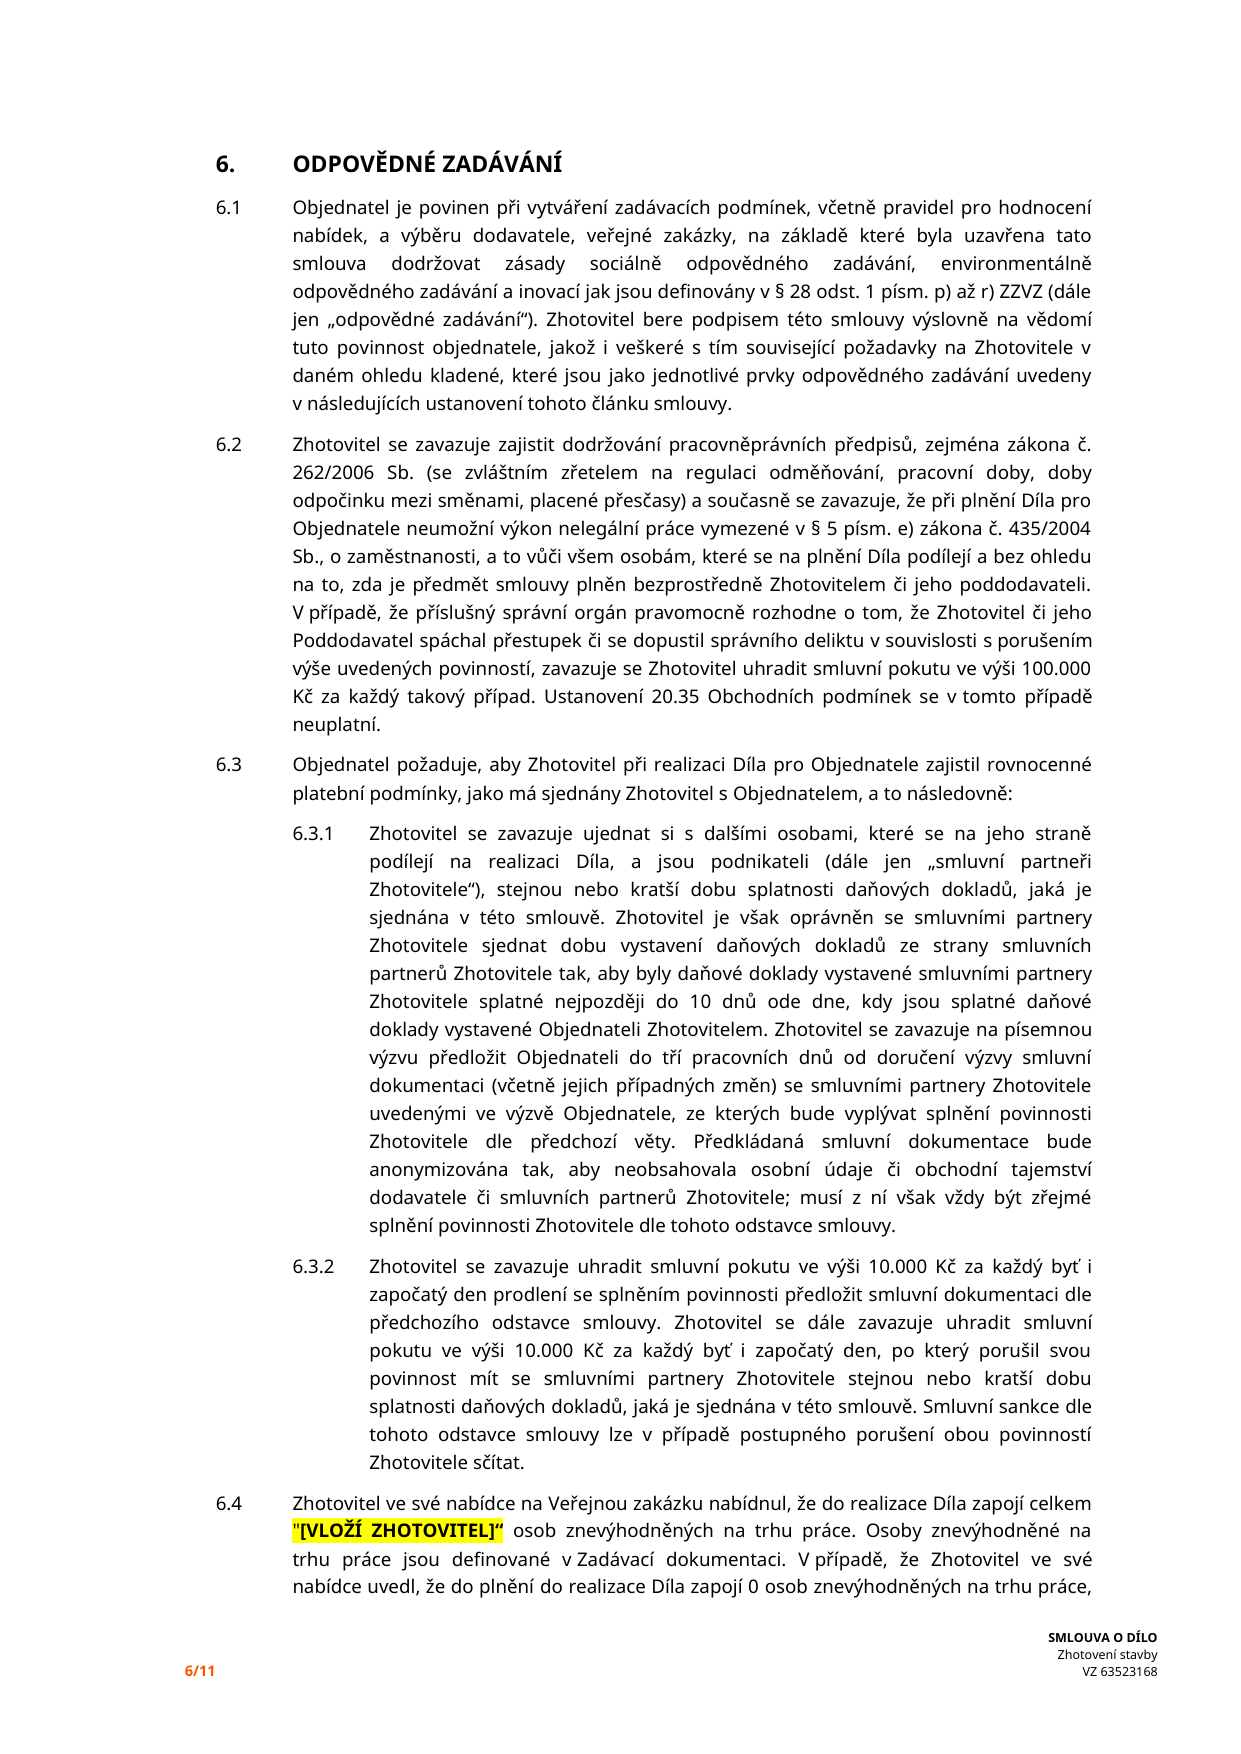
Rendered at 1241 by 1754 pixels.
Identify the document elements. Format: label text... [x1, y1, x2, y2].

text ODPOVĚDNÉ ZADÁVÁNÍ [216, 147, 1093, 179]
text Zhotovitel se zavazuje ujednat si s dalšími osobami, které se na jeho straně podílejí na realizaci Díla, a jsou podnikateli (dále jen „smluvní partneři Zhotovitele“), stejnou nebo kratší dobu splatnosti daňových dokladů, jaká je sjednána v této smlouvě. Zhotovitel je však oprávněn se smluvními partnery Zhotovitele sjednat dobu vystavení daňových dokladů ze strany smluvních partnerů Zhotovitele tak, aby byly daňové doklady vystavené smluvními partnery Zhotovitele splatné nejpozději do 10 dnů ode dne, kdy jsou splatné daňové doklady vystavené Objednateli Zhotovitelem. Zhotovitel se zavazuje na písemnou výzvu předložit Objednateli do tří pracovních dnů od doručení výzvy smluvní dokumentaci (včetně jejich případných změn) se smluvními partnery Zhotovitele uvedenými ve výzvě Objednatele, ze kterých bude vyplývat splnění povinnosti Zhotovitele dle předchozí věty. Předkládaná smluvní dokumentace bude anonymizována tak, aby neobsahovala osobní údaje či obchodní tajemství dodavatele či smluvních partnerů Zhotovitele; musí z ní však vždy být zřejmé splnění povinnosti Zhotovitele dle tohoto odstavce smlouvy. [292, 820, 1093, 1238]
text Zhotovitel se zavazuje zajistit dodržování pracovněprávních předpisů, zejména zákona č. 262/2006 Sb. (se zvláštním zřetelem na regulaci odměňování, pracovní doby, doby odpočinku mezi směnami, placené přesčasy) a současně se zavazuje, že při plnění Díla pro Objednatele neumožní výkon nelegální práce vymezené v § 5 písm. e) zákona č. 435/2004 Sb., o zaměstnanosti, a to vůči všem osobám, které se na plnění Díla podílejí a bez ohledu na to, zda je předmět smlouvy plněn bezprostředně Zhotovitelem či jeho poddodavateli. V případě, že příslušný správní orgán pravomocně rozhodne o tom, že Zhotovitel či jeho Poddodavatel spáchal přestupek či se dopustil správního deliktu v souvislosti s porušením výše uvedených povinností, zavazuje se Zhotovitel uhradit smluvní pokutu ve výši 100.000 Kč za každý takový případ. Ustanovení 20.35 Obchodních podmínek se v tomto případě neuplatní. [216, 431, 1093, 737]
text Objednatel požaduje, aby Zhotovitel při realizaci Díla pro Objednatele zajistil rovnocenné platební podmínky, jako má sjednány Zhotovitel s Objednatelem, a to následovně: [216, 752, 1093, 805]
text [216, 1490, 1093, 1599]
text Zhotovitel se zavazuje uhradit smluvní pokutu ve výši 10.000 Kč za každý byť i započatý den prodlení se splněním povinnosti předložit smluvní dokumentaci dle předchozího odstavce smlouvy. Zhotovitel se dále zavazuje uhradit smluvní pokutu ve výši 10.000 Kč za každý byť i započatý den, po který porušil svou povinnost mít se smluvními partnery Zhotovitele stejnou nebo kratší dobu splatnosti daňových dokladů, jaká je sjednána v této smlouvě. Smluvní sankce dle tohoto odstavce smlouvy lze v případě postupného porušení obou povinností Zhotovitele sčítat. [292, 1253, 1093, 1475]
text Objednatel je povinen při vytváření zadávacích podmínek, včetně pravidel pro hodnocení nabídek, a výběru dodavatele, veřejné zakázky, na základě které byla uzavřena tato smlouva dodržovat zásady sociálně odpovědného zadávání, environmentálně odpovědného zadávání a inovací jak jsou definovány v § 28 odst. 1 písm. p) až r) ZZVZ (dále jen „odpovědné zadávání“). Zhotovitel bere podpisem této smlouvy výslovně na vědomí tuto povinnost objednatele, jakož i veškeré s tím související požadavky na Zhotovitele v daném ohledu kladené, které jsou jako jednotlivé prvky odpovědného zadávání uvedeny v následujících ustanovení tohoto článku smlouvy. [216, 194, 1093, 416]
